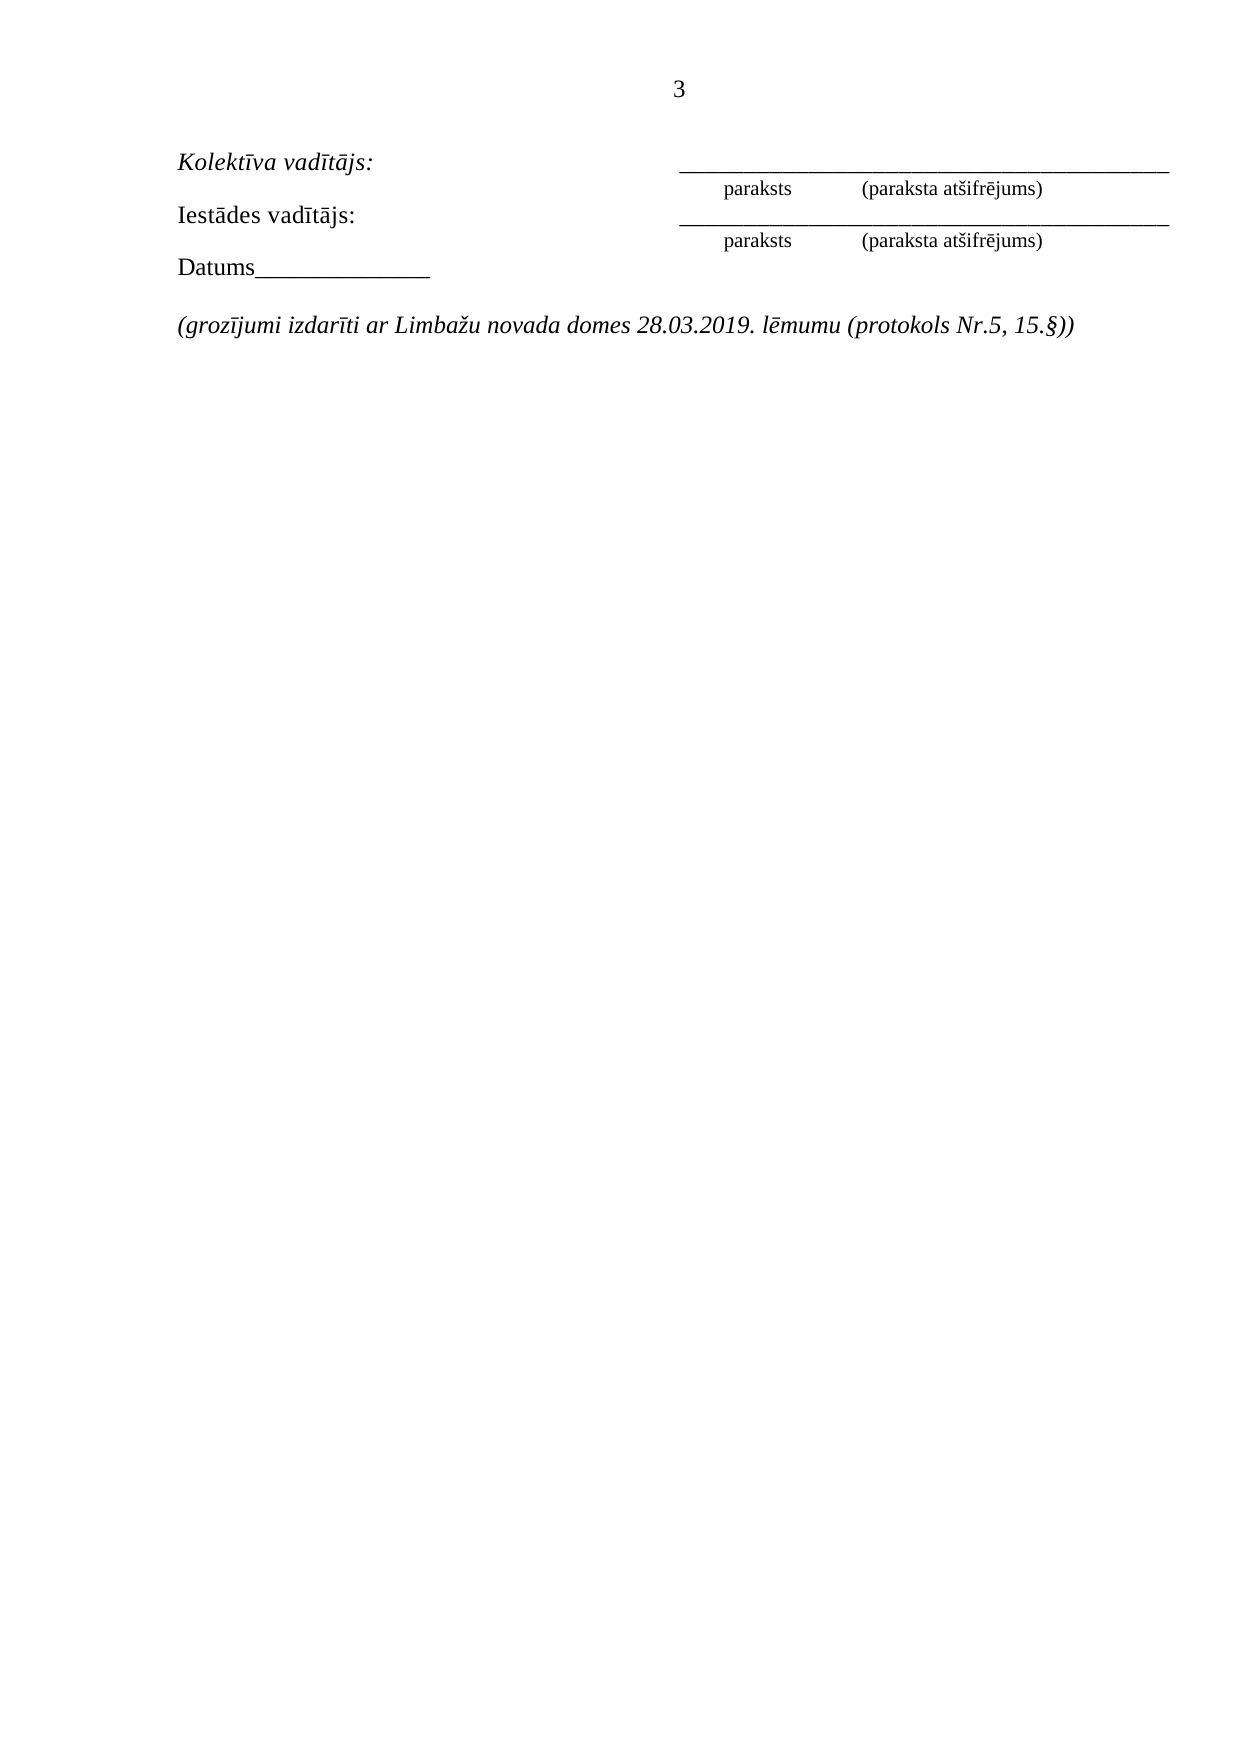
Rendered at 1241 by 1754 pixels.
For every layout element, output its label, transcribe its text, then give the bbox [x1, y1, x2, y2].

text Iestādes vadītājs: ______________________________________ [177, 200, 1181, 228]
text Kolektīva vadītājs: ______________________________________ [177, 147, 1181, 176]
text (grozījumi izdarīti ar Limbažu novada domes 28.03.2019. lēmumu (protokols Nr.5, 15.§)) [177, 310, 1181, 339]
text paraksts (paraksta atšifrējums) [177, 228, 1181, 252]
text Datums______________ [177, 252, 1181, 281]
text paraksts (paraksta atšifrējums) [177, 176, 1181, 200]
